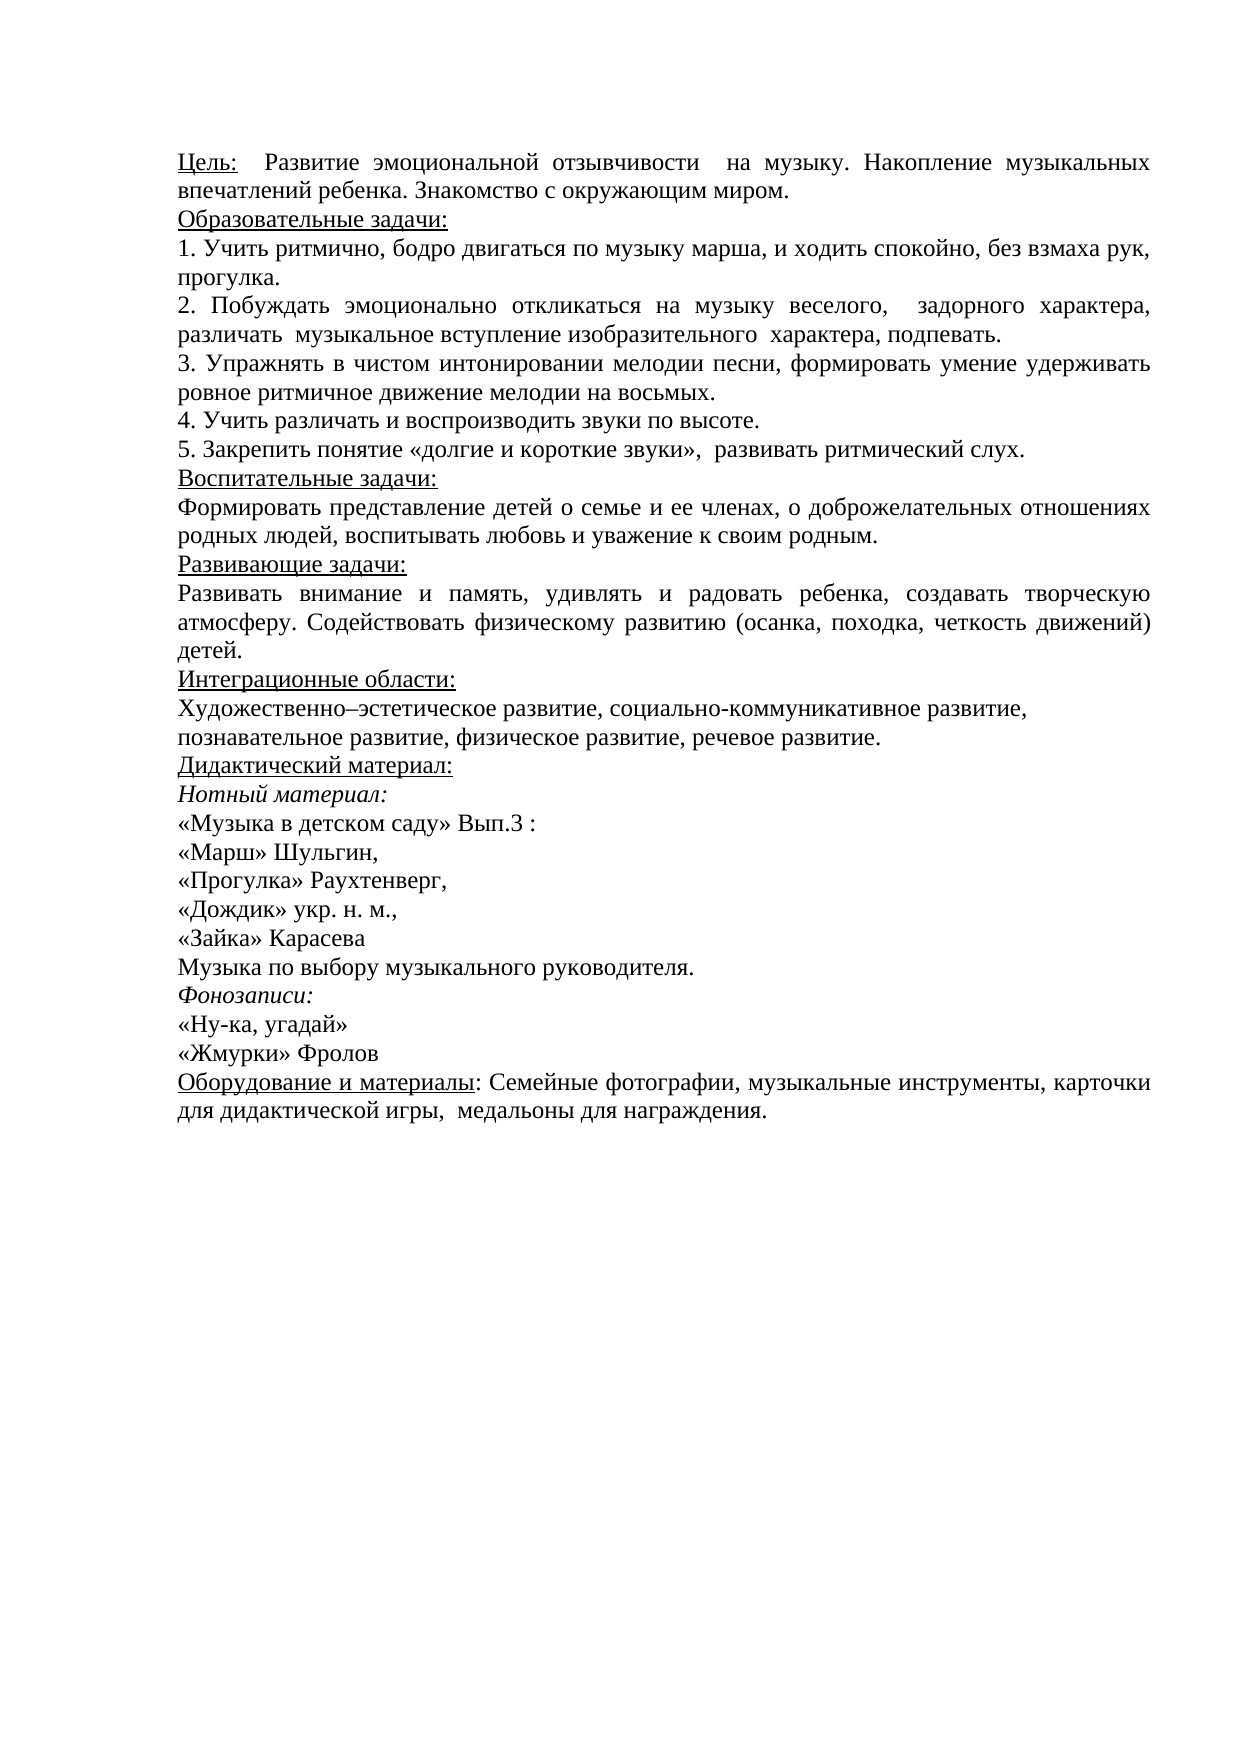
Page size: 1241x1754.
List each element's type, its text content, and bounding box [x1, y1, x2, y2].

text Образовательные задачи: [177, 204, 1152, 233]
text 2. Побуждать эмоционально откликаться на музыку веселого, задорного характера, различать музыкальное вступление изобразительного характера, подпевать. [177, 291, 1152, 348]
text Музыка по выбору музыкального руководителя. [177, 952, 1152, 981]
text «Ну-ка, угадай» [177, 1009, 1152, 1038]
text Формировать представление детей о семье и ее членах, о доброжелательных отношениях родных людей, воспитывать любовь и уважение к своим родным. [177, 492, 1152, 549]
text 1. Учить ритмично, бодро двигаться по музыку марша, и ходить спокойно, без взмаха рук, прогулка. [177, 233, 1152, 291]
text Развивать внимание и память, удивлять и радовать ребенка, создавать творческую атмосферу. Содействовать физическому развитию (осанка, походка, четкость движений) детей. [177, 578, 1152, 664]
text «Марш» Шульгин, [177, 837, 1152, 866]
text Фонозаписи: [177, 981, 1152, 1009]
text «Дождик» укр. н. м., [177, 894, 1152, 923]
text «Зайка» Карасева [177, 923, 1152, 952]
text «Прогулка» Раухтенверг, [177, 866, 1152, 894]
text 5. Закрепить понятие «долгие и короткие звуки», развивать ритмический слух. [177, 434, 1152, 463]
text 3. Упражнять в чистом интонировании мелодии песни, формировать умение удерживать ровное ритмичное движение мелодии на восьмых. [177, 348, 1152, 406]
text Развивающие задачи: [177, 549, 1152, 578]
text Интеграционные области: [177, 664, 1152, 693]
text Воспитательные задачи: [177, 463, 1152, 492]
text «Жмурки» Фролов [177, 1038, 1152, 1067]
text Оборудование и материалы: Семейные фотографии, музыкальные инструменты, карточки для дидактической игры, медальоны для награждения. [177, 1067, 1152, 1124]
text Дидактический материал: [177, 751, 1152, 779]
text Художественно–эстетическое развитие, социально-коммуникативное развитие, познавательное развитие, физическое развитие, речевое развитие. [177, 693, 1152, 751]
text 4. Учить различать и воспроизводить звуки по высоте. [177, 406, 1152, 434]
text «Музыка в детском саду» Вып.3 : [177, 808, 1152, 837]
text Цель: Развитие эмоциональной отзывчивости на музыку. Накопление музыкальных впечатлений ребенка. Знакомство с окружающим миром. [177, 147, 1152, 204]
text Нотный материал: [177, 779, 1152, 808]
